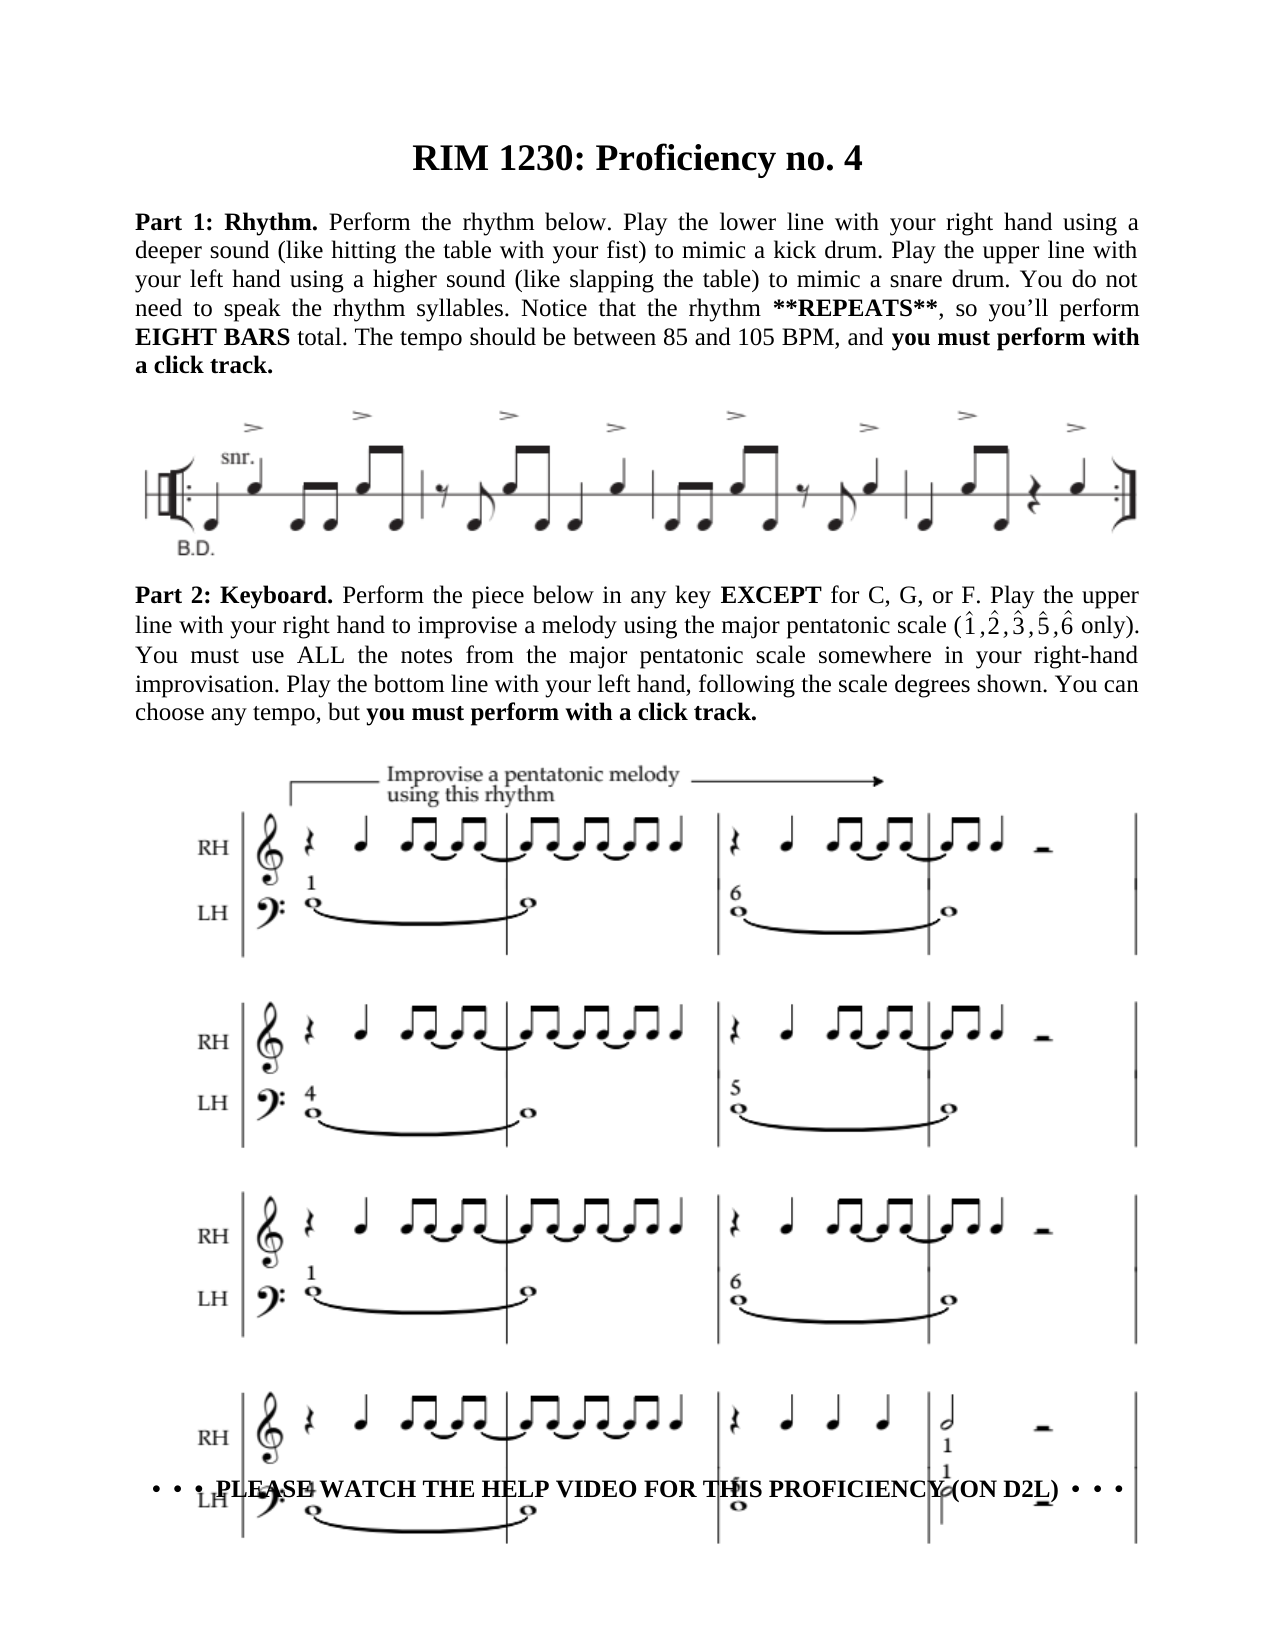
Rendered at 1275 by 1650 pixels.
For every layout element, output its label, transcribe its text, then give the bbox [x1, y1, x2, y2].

text • • • PLEASE WATCH THE HELP VIDEO FOR THIS PROFICIENCY (ON D2L) • • • [931, 1474, 1134, 1502]
text • • • PLEASE WATCH THE HELP VIDEO FOR THIS PROFICIENCY (ON D2L) • • • [508, 1474, 717, 1502]
text • • • PLEASE WATCH THE HELP VIDEO FOR THIS PROFICIENCY (ON D2L) • • • [245, 1474, 505, 1502]
text • • • PLEASE WATCH THE HELP VIDEO FOR THIS PROFICIENCY (ON D2L) • • • [721, 1474, 927, 1502]
text Part 1: Rhythm. Perform the rhythm below. Play the lower line with your right hand using a deeper sound (like hitting the table with your fist) to mimic a kick drum. Play the upper line with your left hand using a higher sound (like slapping the table) to mimic a snare drum. You do not need to speak the rhythm syllables. Notice that the rhythm **REPEATS**, so you’ll perform EIGHT BARS total. The tempo should be between 85 and 105 BPM, and you must perform with a click track. [135, 207, 1140, 379]
text RIM 1230: Proficiency no. 4 [135, 135, 1140, 178]
text Part 2: Keyboard. Perform the piece below in any key EXCEPT for C, G, or F. Play the upper line with your right hand to improvise a melody using the major pentatonic scale ( only). You must use ALL the notes from the major pentatonic scale somewhere in your right-hand improvisation. Play the bottom line with your left hand, following the scale degrees shown. You can choose any tempo, but you must perform with a click track. [135, 581, 1140, 726]
